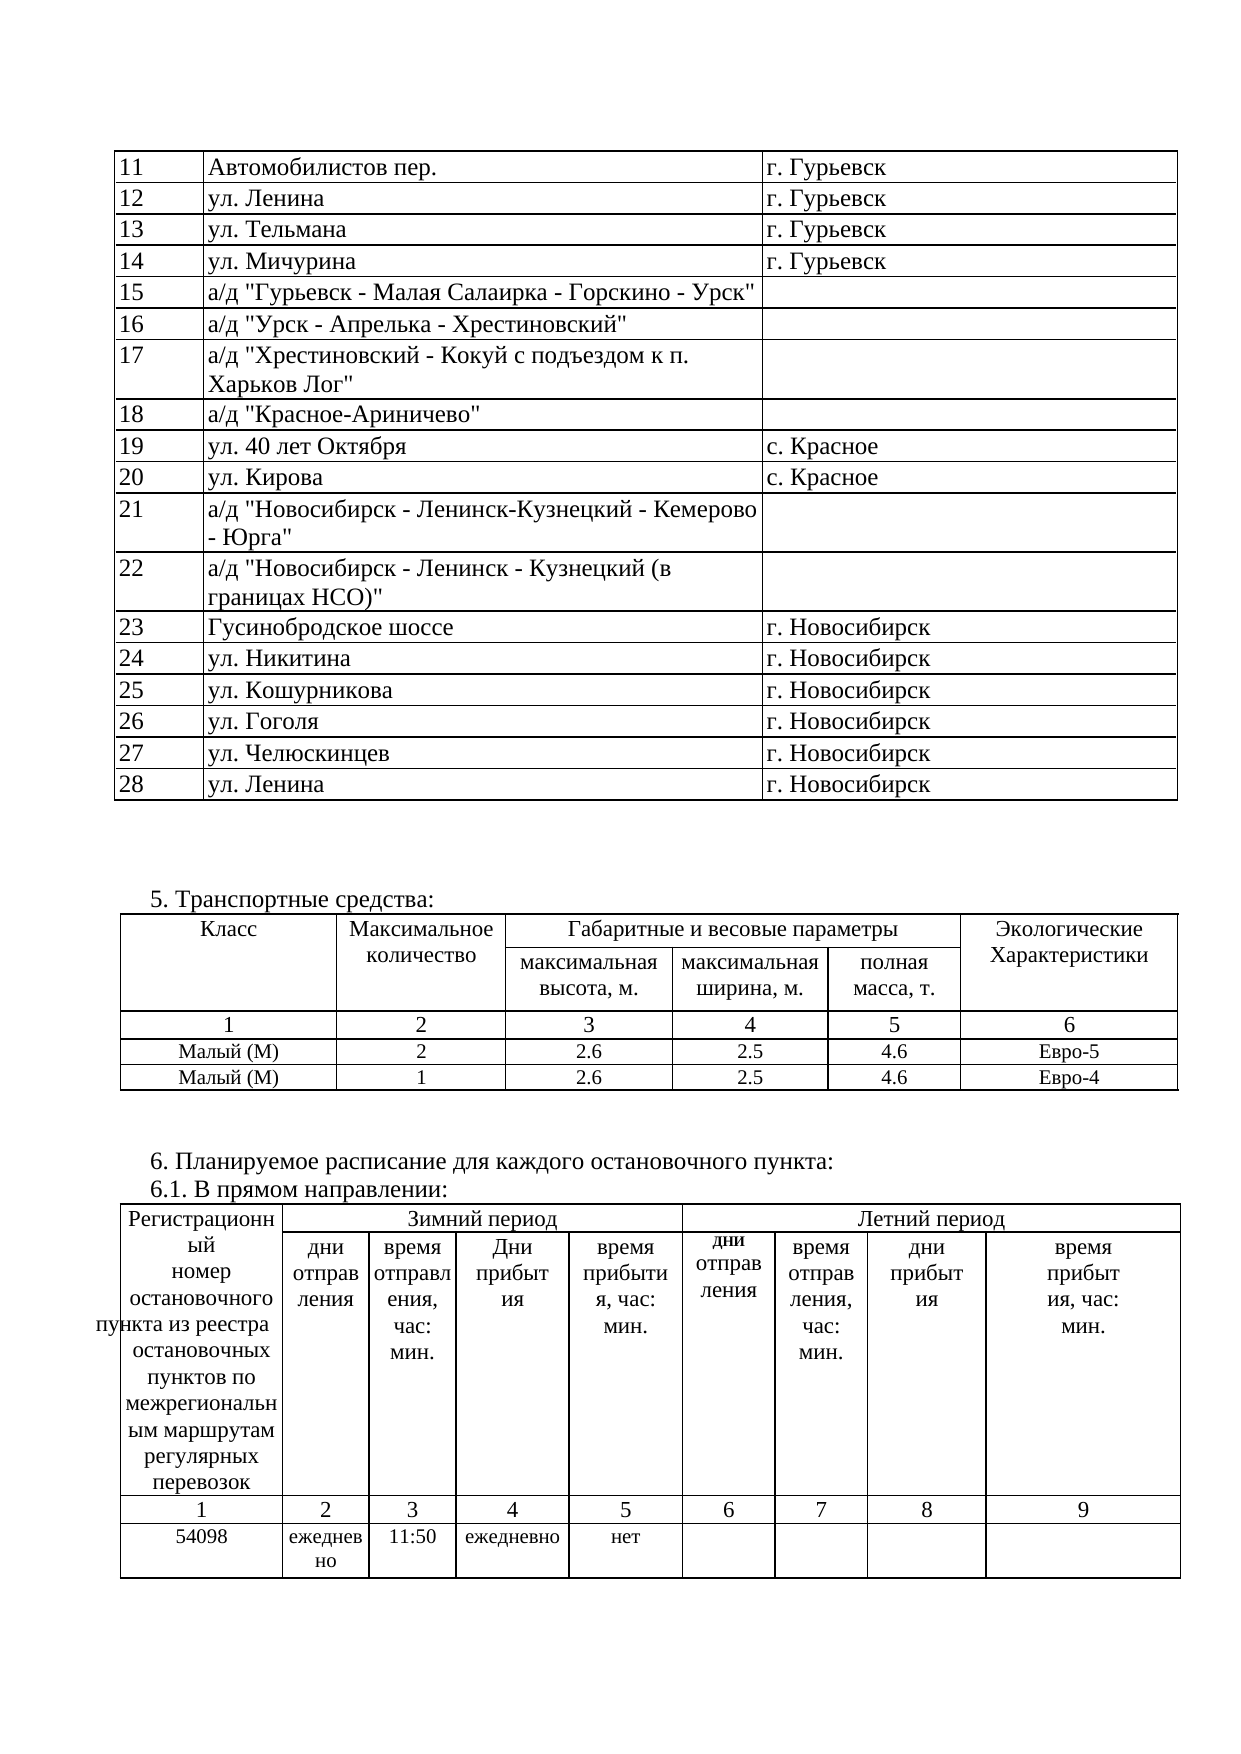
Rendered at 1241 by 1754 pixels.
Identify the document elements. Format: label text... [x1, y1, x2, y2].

table_cell ул. Ленина [204, 183, 762, 213]
table_cell 22 [115, 552, 203, 610]
table_cell а/д "Красное-Ариничево" [204, 400, 762, 429]
table_cell а/д "Новосибирск - Ленинск - Кузнецкий (в границах НСО)" [204, 553, 762, 610]
table_cell с. Красное [763, 461, 1177, 492]
table_cell ул. 40 лет Октября [204, 431, 762, 461]
table_cell 21 [115, 493, 203, 551]
table_cell ул. Тельмана [204, 215, 762, 244]
table_cell 4 [457, 1496, 568, 1523]
table_cell 6 [961, 1012, 1177, 1038]
text 6.1. В прямом направлении: [150, 1174, 1090, 1203]
table_cell ул. Гоголя [204, 706, 762, 736]
table_cell ул. Кирова [204, 462, 762, 492]
table_cell [763, 492, 1177, 551]
table_cell 4.6 [829, 1065, 960, 1089]
table_header Зимний период [283, 1205, 682, 1231]
table_cell ежедневно [283, 1524, 368, 1577]
table_cell г. Новосибирск [763, 768, 1177, 799]
table_cell г. Гурьевск [763, 181, 1177, 213]
table_cell Автомобилистов пер. [204, 152, 762, 181]
table_cell 26 [115, 706, 203, 736]
table_cell 2 [337, 1012, 505, 1038]
table_cell Малый (М) [121, 1040, 336, 1063]
table_cell 8 [868, 1496, 985, 1523]
table_cell г. Гурьевск [763, 244, 1177, 276]
table_cell 2.5 [673, 1065, 827, 1089]
table_header Габаритные и весовые параметры [506, 915, 960, 947]
table_cell 14 [115, 245, 203, 276]
table_header Летний период [683, 1205, 1180, 1231]
table_cell г. Новосибирск [763, 642, 1177, 673]
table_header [121, 1205, 282, 1495]
table_cell 15 [115, 277, 203, 307]
table_cell время прибыт ия, час: мин. [987, 1233, 1180, 1495]
table_cell с. Красное [763, 429, 1177, 461]
table_cell нет [570, 1524, 682, 1577]
text 6. Планируемое расписание для каждого остановочного пункта: [150, 1146, 1090, 1174]
table_cell г. Новосибирск [763, 610, 1177, 642]
table_cell 25 [115, 674, 203, 705]
table_cell 7 [776, 1496, 867, 1523]
table_cell дни прибыт ия [868, 1233, 985, 1495]
table_cell г. Новосибирск [763, 705, 1177, 736]
table_cell ул. Мичурина [204, 246, 762, 276]
table_cell 54098 [121, 1524, 282, 1577]
table_cell время прибыти я, час: мин. [570, 1233, 682, 1495]
table_cell полная масса, т. [829, 948, 960, 1010]
table_cell ежедневно [457, 1524, 568, 1577]
table_cell 18 [115, 399, 203, 429]
table_cell [763, 398, 1177, 429]
table_cell [763, 276, 1177, 307]
table_cell 12 [115, 183, 203, 213]
table_cell 3 [506, 1012, 672, 1038]
table_cell 1 [121, 1496, 282, 1523]
table_cell 2 [283, 1496, 368, 1523]
table_cell время отправл ения, час: мин. [370, 1233, 455, 1495]
table_header Экологические Характеристики [961, 915, 1177, 1010]
table_cell 4 [673, 1012, 827, 1038]
table_cell 9 [987, 1496, 1180, 1523]
table_cell [868, 1524, 985, 1577]
table_cell [987, 1524, 1180, 1577]
table_cell 28 [115, 769, 203, 799]
table_cell максимальная высота, м. [506, 948, 672, 1010]
table_cell г. Новосибирск [763, 736, 1177, 768]
table_cell дни отправ ления [283, 1233, 368, 1495]
table_cell 19 [115, 430, 203, 461]
table_cell [763, 339, 1177, 398]
table_cell 4.6 [829, 1040, 960, 1063]
table_cell 17 [115, 340, 203, 398]
table_cell 13 [115, 214, 203, 244]
table_cell а/д "Новосибирск - Ленинск-Кузнецкий - Кемерово - Юрга" [204, 494, 762, 551]
table_cell 20 [115, 462, 203, 492]
table_cell [683, 1524, 774, 1577]
table_cell Дни прибыт ия [457, 1233, 568, 1495]
table_cell 5 [570, 1496, 682, 1523]
table_cell а/д "Урск - Апрелька - Хрестиновский" [204, 309, 762, 339]
table_cell Евро-4 [961, 1065, 1177, 1089]
table_cell а/д "Хрестиновский - Кокуй с подъездом к п. Харьков Лог" [204, 340, 762, 398]
table_cell 6 [683, 1496, 774, 1523]
table_cell г. Гурьевск [763, 213, 1177, 244]
table_header Максимальное количество [337, 915, 505, 1010]
table_cell ул. Кошурникова [204, 675, 762, 705]
table_cell 23 [115, 611, 203, 642]
table_cell ул. Никитина [204, 643, 762, 673]
table_cell время отправ ления, час: мин. [776, 1233, 867, 1495]
table_cell ул. Челюскинцев [204, 738, 762, 768]
table_cell 2.6 [506, 1040, 672, 1063]
table_header Класс [121, 915, 336, 1010]
table_cell Евро-5 [961, 1040, 1177, 1063]
table_cell а/д "Гурьевск - Малая Салаирка - Горскино - Урск" [204, 277, 762, 307]
table_cell [763, 551, 1177, 610]
table_cell ул. Ленина [204, 769, 762, 799]
table_cell 5 [829, 1012, 960, 1038]
table_cell 3 [370, 1496, 455, 1523]
table_cell 11:50 [370, 1524, 455, 1577]
table_cell 16 [115, 308, 203, 339]
table_cell 11 [115, 152, 203, 181]
table_cell 2 [337, 1040, 505, 1063]
table_cell 2.5 [673, 1040, 827, 1063]
text 5. Транспортные средства: [150, 884, 1090, 913]
table_cell 27 [115, 737, 203, 768]
table_cell Малый (М) [121, 1065, 336, 1089]
table_cell Гусинобродское шоссе [204, 612, 762, 642]
table_cell г. Гурьевск [763, 152, 1177, 181]
table_cell 1 [337, 1065, 505, 1089]
table_cell максимальная ширина, м. [673, 948, 827, 1010]
table_cell [763, 307, 1177, 339]
table_cell 2.6 [506, 1065, 672, 1089]
table_cell г. Новосибирск [763, 673, 1177, 705]
table_cell ДНИ отправ ления [683, 1233, 774, 1495]
table_cell 24 [115, 643, 203, 673]
table_cell 1 [121, 1012, 336, 1038]
table_cell [776, 1524, 867, 1577]
